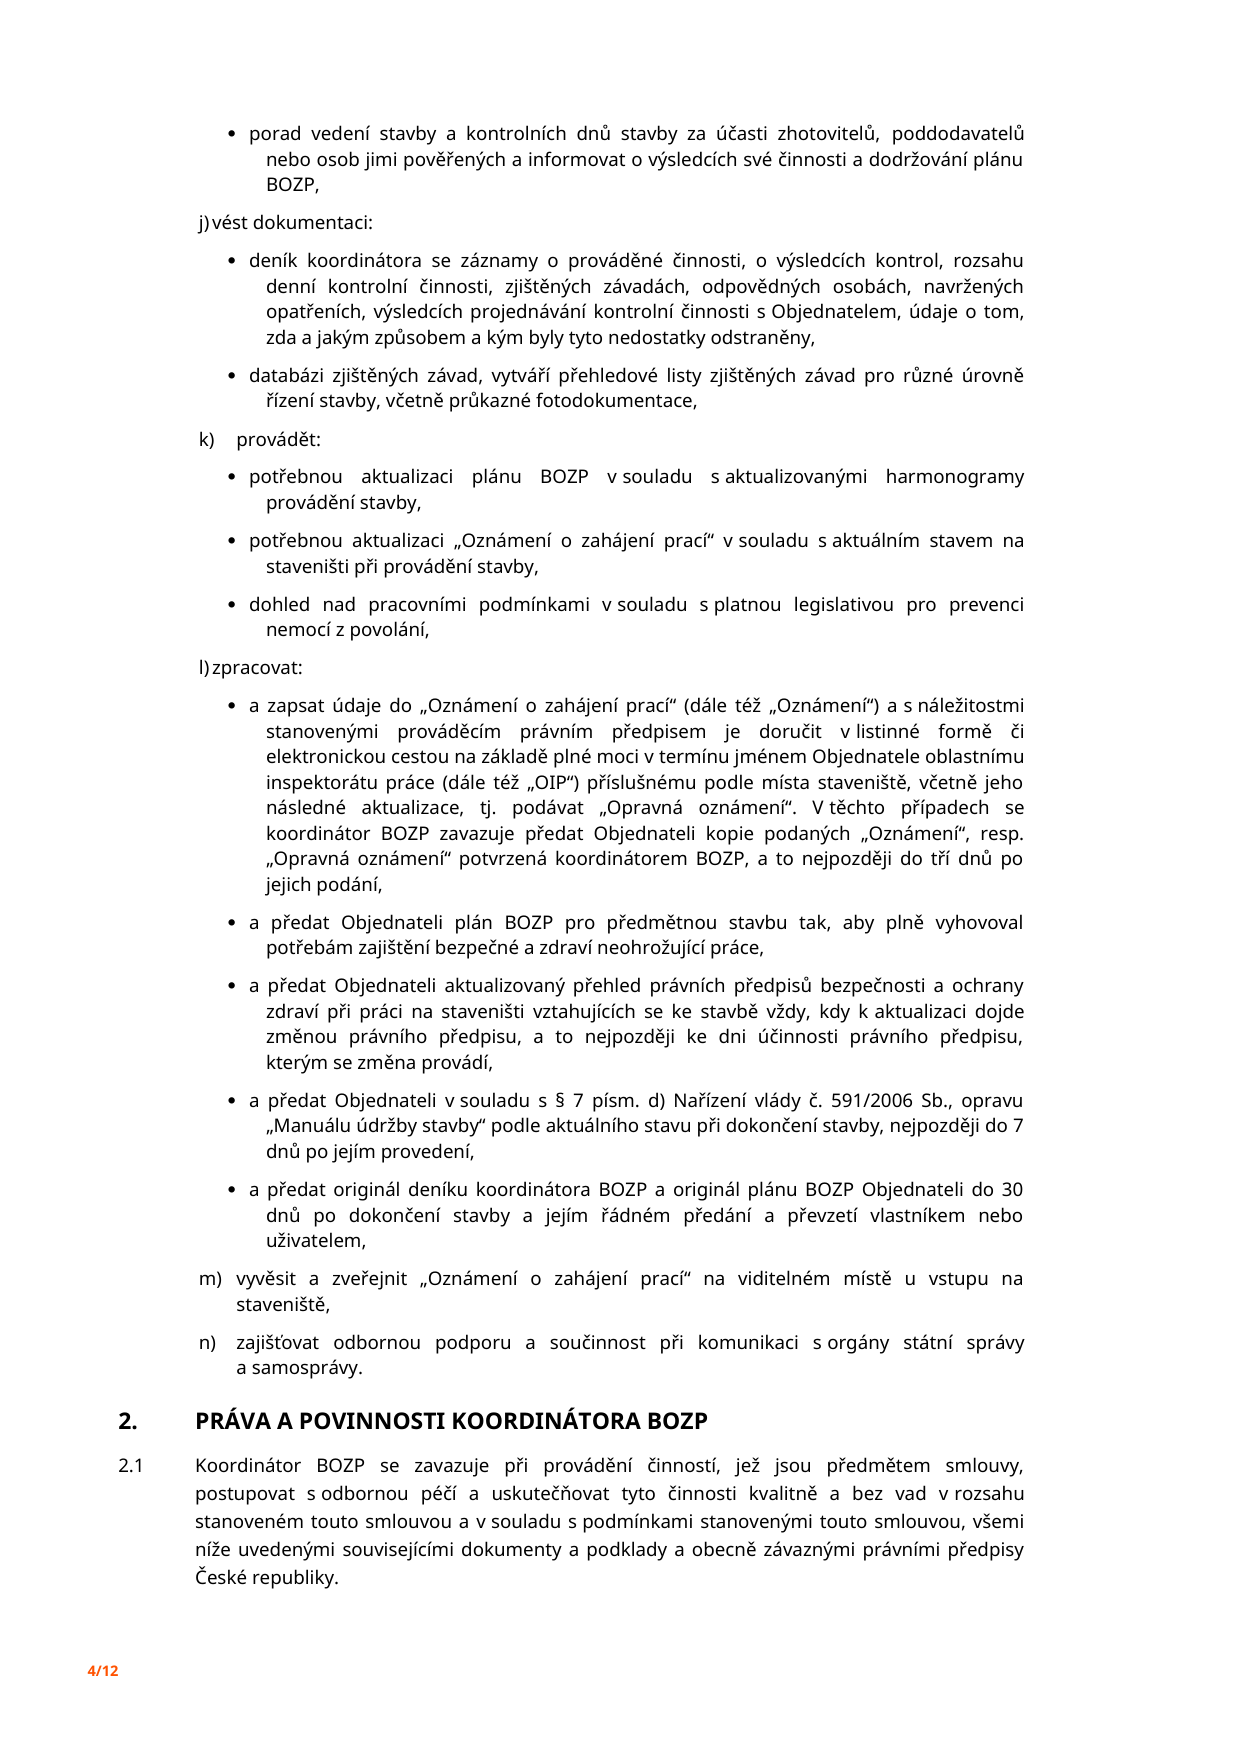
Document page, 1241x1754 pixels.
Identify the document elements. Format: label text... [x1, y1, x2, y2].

list vést dokumentaci: [199, 210, 1024, 235]
list provádět: [199, 426, 1024, 451]
list a předat Objednateli aktualizovaný přehled právních předpisů bezpečnosti a ochrany zdraví při práci na staveništi vztahujících se ke stavbě vždy, kdy k aktualizaci dojde změnou právního předpisu, a to nejpozději ke dni účinnosti právního předpisu, kterým se změna provádí, [228, 973, 1024, 1075]
list vyvěsit a zveřejnit „Oznámení o zahájení prací“ na viditelném místě u vstupu na staveniště, [199, 1265, 1024, 1316]
list Koordinátor BOZP se zavazuje při provádění činností, jež jsou předmětem smlouvy, postupovat s odbornou péčí a uskutečňovat tyto činnosti kvalitně a bez vad v rozsahu stanoveném touto smlouvou a v souladu s podmínkami stanovenými touto smlouvou, všemi níže uvedenými souvisejícími dokumenty a podklady a obecně závaznými právními předpisy České republiky. [118, 1452, 1024, 1589]
list a zapsat údaje do „Oznámení o zahájení prací“ (dále též „Oznámení“) a s náležitostmi stanovenými prováděcím právním předpisem je doručit v listinné formě či elektronickou cestou na základě plné moci v termínu jménem Objednatele oblastnímu inspektorátu práce (dále též „OIP“) příslušnému podle místa staveniště, včetně jeho následné aktualizace, tj. podávat „Opravná oznámení“. V těchto případech se koordinátor BOZP zavazuje předat Objednateli kopie podaných „Oznámení“, resp. „Opravná oznámení“ potvrzená koordinátorem BOZP, a to nejpozději do tří dnů po jejich podání, [228, 692, 1024, 897]
list porad vedení stavby a kontrolních dnů stavby za účasti zhotovitelů, poddodavatelů nebo osob jimi pověřených a informovat o výsledcích své činnosti a dodržování plánu BOZP, [228, 121, 1024, 197]
list a předat originál deníku koordinátora BOZP a originál plánu BOZP Objednateli do 30 dnů po dokončení stavby a jejím řádném předání a převzetí vlastníkem nebo uživatelem, [228, 1176, 1024, 1253]
list databázi zjištěných závad, vytváří přehledové listy zjištěných závad pro různé úrovně řízení stavby, včetně průkazné fotodokumentace, [228, 362, 1024, 413]
list deník koordinátora se záznamy o prováděné činnosti, o výsledcích kontrol, rozsahu denní kontrolní činnosti, zjištěných závadách, odpovědných osobách, navržených opatřeních, výsledcích projednávání kontrolní činnosti s Objednatelem, údaje o tom, zda a jakým způsobem a kým byly tyto nedostatky odstraněny, [228, 248, 1024, 350]
list zajišťovat odbornou podporu a součinnost při komunikaci s orgány státní správy a samosprávy. [199, 1329, 1024, 1380]
list dohled nad pracovními podmínkami v souladu s platnou legislativou pro prevenci nemocí z povolání, [228, 591, 1024, 642]
list potřebnou aktualizaci „Oznámení o zahájení prací“ v souladu s aktuálním stavem na staveništi při provádění stavby, [228, 527, 1024, 578]
list a předat Objednateli v souladu s § 7 písm. d) Nařízení vlády č. 591/2006 Sb., opravu „Manuálu údržby stavby“ podle aktuálního stavu při dokončení stavby, nejpozději do 7 dnů po jejím provedení, [228, 1087, 1024, 1164]
list PRÁVA A POVINNOSTI KOORDINÁTORA BOZP [118, 1405, 1024, 1436]
list potřebnou aktualizaci plánu BOZP v souladu s aktualizovanými harmonogramy provádění stavby, [228, 464, 1024, 515]
list a předat Objednateli plán BOZP pro předmětnou stavbu tak, aby plně vyhovoval potřebám zajištění bezpečné a zdraví neohrožující práce, [228, 909, 1024, 960]
list zpracovat: [199, 654, 1024, 680]
